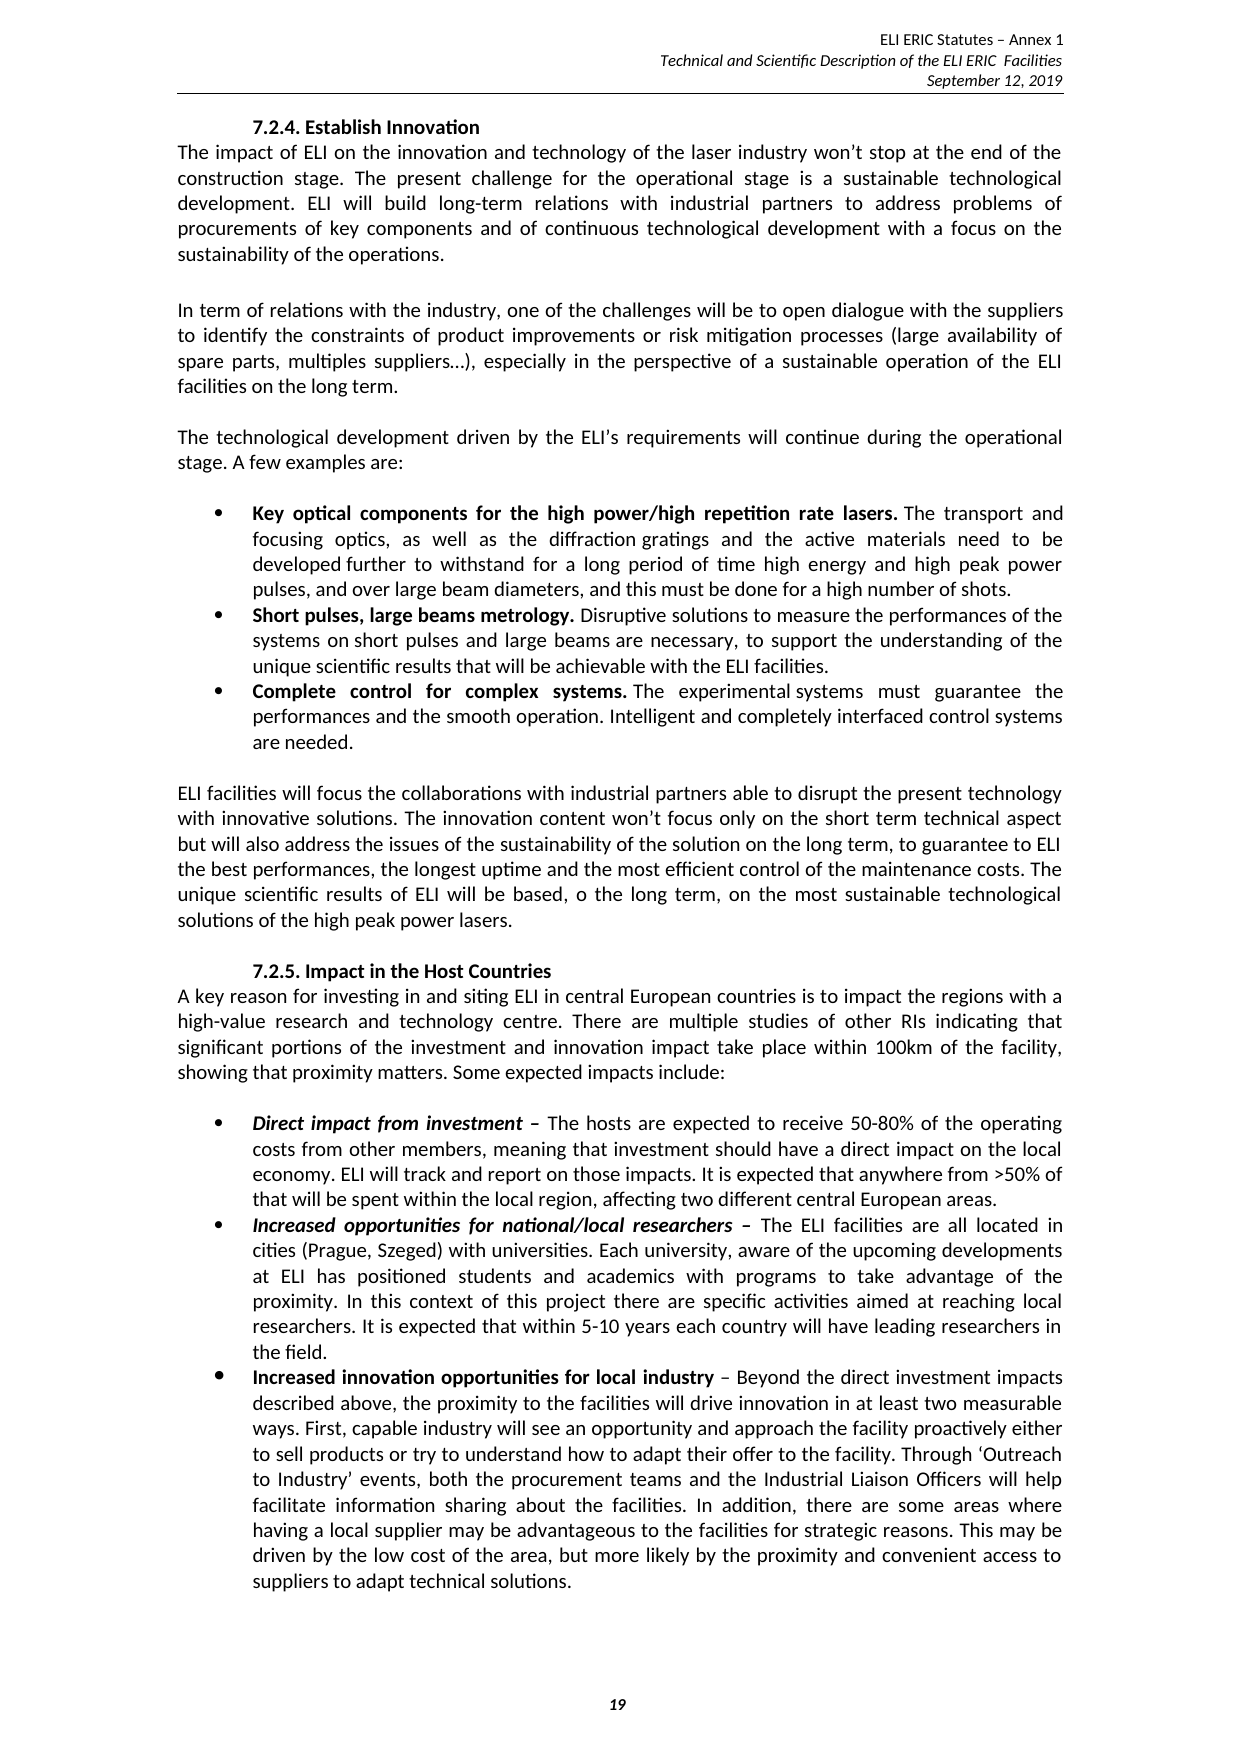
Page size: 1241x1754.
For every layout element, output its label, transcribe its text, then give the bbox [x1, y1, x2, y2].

text A key reason for investing in and siting ELI in central European countries is to impact the regions with a high-value research and technology centre. There are multiple studies of other RIs indicating that significant portions of the investment and innovation impact take place within 100km of the facility, showing that proximity matters. Some expected impacts include: [177, 983, 1064, 1085]
list Complete control for complex systems. The experimental systems must guarantee the performances and the smooth operation. Intelligent and completely interfaced control systems are needed. [215, 678, 1064, 754]
list Increased opportunities for national/local researchers – The ELI facilities are all located in cities (Prague, Szeged) with universities. Each university, aware of the upcoming developments at ELI has positioned students and academics with programs to take advantage of the proximity. In this context of this project there are specific activities aimed at reaching local researchers. It is expected that within 5-10 years each country will have leading researchers in the field. [215, 1212, 1064, 1364]
text ELI facilities will focus the collaborations with industrial partners able to disrupt the present technology with innovative solutions. The innovation content won’t focus only on the short term technical aspect but will also address the issues of the sustainability of the solution on the long term, to guarantee to ELI the best performances, the longest uptime and the most efficient control of the maintenance costs. The unique scientific results of ELI will be based, o the long term, on the most sustainable technological solutions of the high peak power lasers. [177, 780, 1064, 932]
subtitle Establish Innovation [252, 114, 1064, 139]
list Increased innovation opportunities for local industry – Beyond the direct investment impacts described above, the proximity to the facilities will drive innovation in at least two measurable ways. First, capable industry will see an opportunity and approach the facility proactively either to sell products or try to understand how to adapt their offer to the facility. Through ‘Outreach to Industry’ events, both the procurement teams and the Industrial Liaison Officers will help facilitate information sharing about the facilities. In addition, there are some areas where having a local supplier may be advantageous to the facilities for strategic reasons. This may be driven by the low cost of the area, but more likely by the proximity and convenient access to suppliers to adapt technical solutions. [215, 1364, 1064, 1593]
text The technological development driven by the ELI’s requirements will continue during the operational stage. A few examples are: [177, 424, 1064, 475]
text In term of relations with the industry, one of the challenges will be to open dialogue with the suppliers to identify the constraints of product improvements or risk mitigation processes (large availability of spare parts, multiples suppliers…), especially in the perspective of a sustainable operation of the ELI facilities on the long term. [177, 297, 1064, 399]
list Key optical components for the high power/high repetition rate lasers. The transport and focusing optics, as well as the diffraction gratings and the active materials need to be developed further to withstand for a long period of time high energy and high peak power pulses, and over large beam diameters, and this must be done for a high number of shots. [215, 500, 1064, 602]
list Direct impact from investment – The hosts are expected to receive 50-80% of the operating costs from other members, meaning that investment should have a direct impact on the local economy. ELI will track and report on those impacts. It is expected that anywhere from >50% of that will be spent within the local region, affecting two different central European areas. [215, 1110, 1064, 1212]
list Short pulses, large beams metrology. Disruptive solutions to measure the performances of the systems on short pulses and large beams are necessary, to support the understanding of the unique scientific results that will be achievable with the ELI facilities. [215, 602, 1064, 678]
subtitle Impact in the Host Countries [252, 958, 1064, 983]
text The impact of ELI on the innovation and technology of the laser industry won’t stop at the end of the construction stage. The present challenge for the operational stage is a sustainable technological development. ELI will build long-term relations with industrial partners to address problems of procurements of key components and of continuous technological development with a focus on the sustainability of the operations. [177, 139, 1064, 266]
